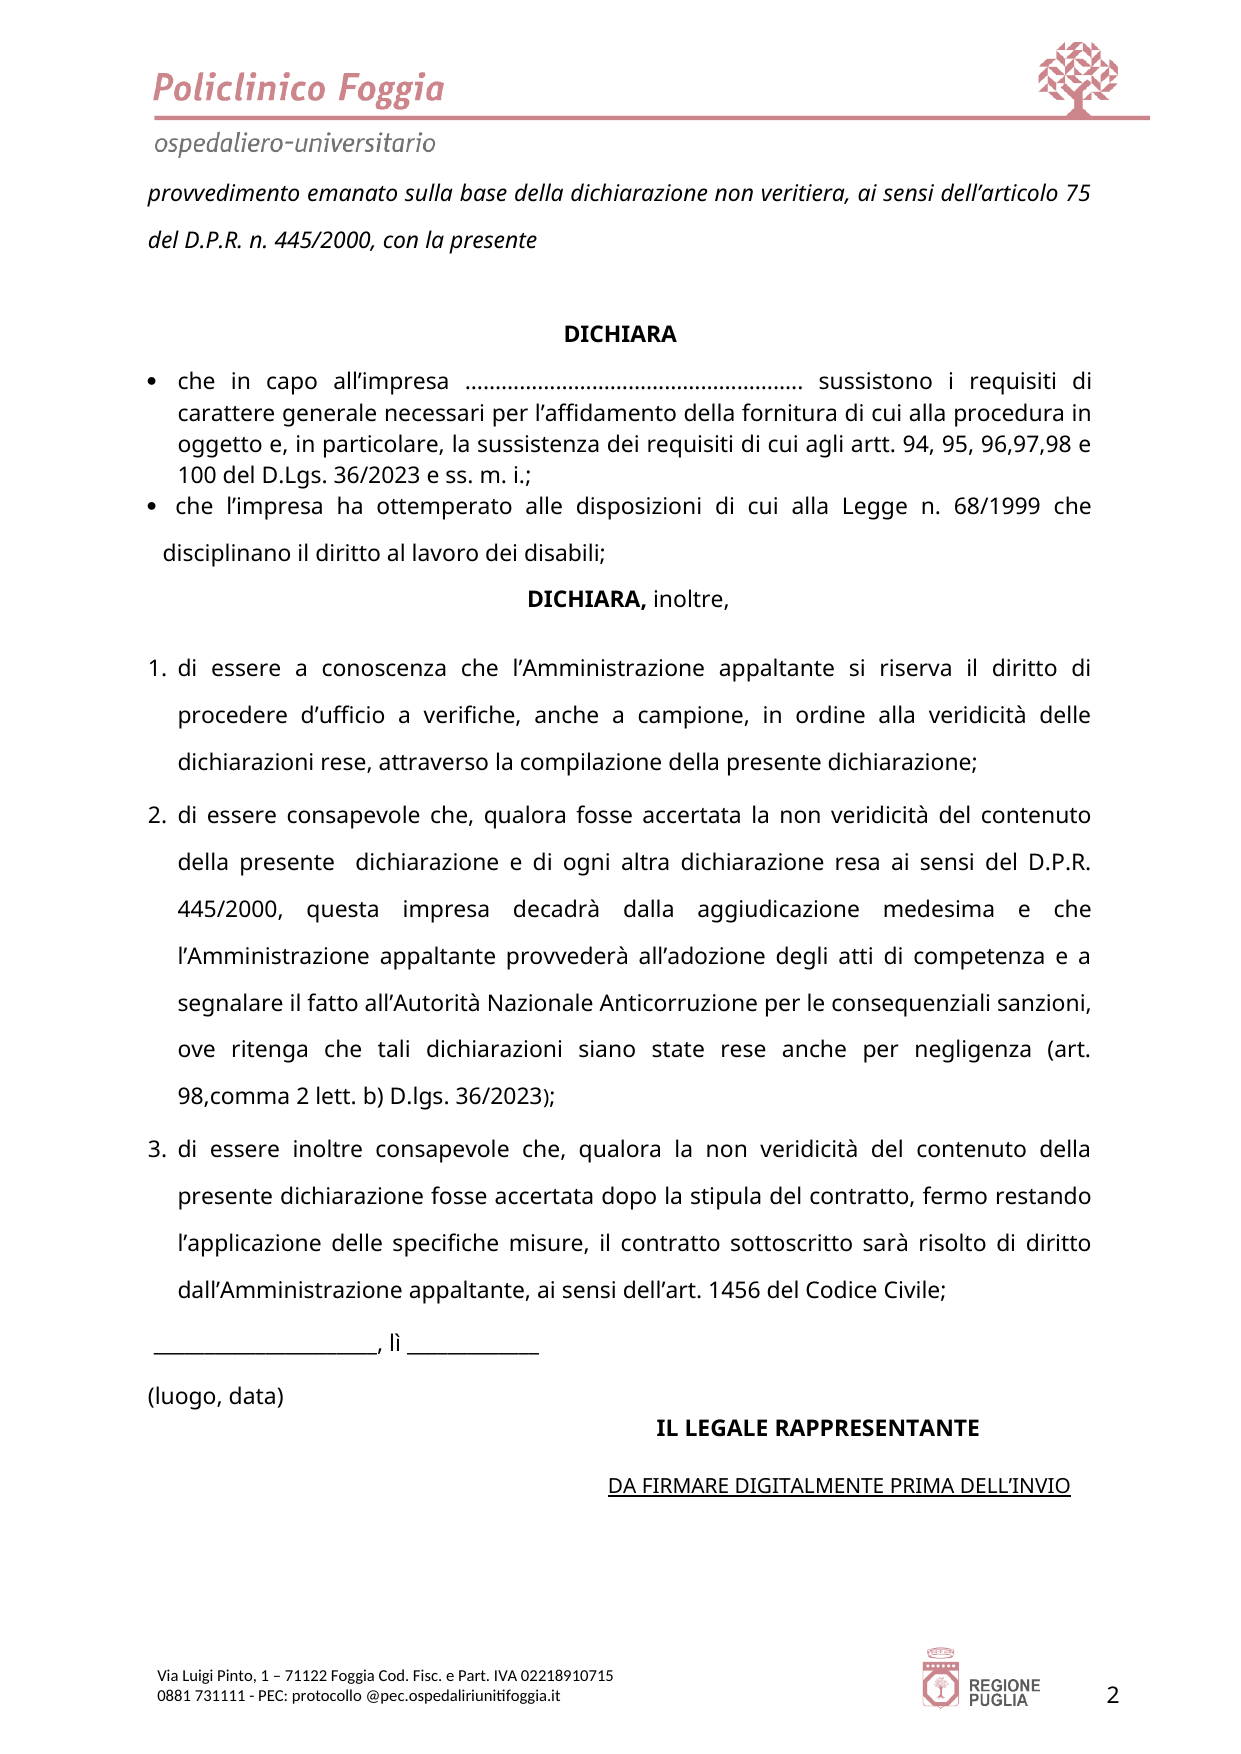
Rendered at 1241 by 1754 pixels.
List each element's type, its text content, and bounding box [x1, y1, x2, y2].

text DA FIRMARE DIGITALMENTE PRIMA DELL’INVIO [562, 1471, 1092, 1500]
text ______________________, lì _____________ [148, 1327, 1092, 1358]
list che in capo all’impresa ……………………………………………….. sussistono i requisiti di carattere generale necessari per l’affidamento della fornitura di cui alla procedura in oggetto e, in particolare, la sussistenza dei requisiti di cui agli artt. 94, 95, 96,97,98 e 100 del D.Lgs. 36/2023 e ss. m. i.; [148, 365, 1092, 490]
text (luogo, data) [148, 1380, 1092, 1412]
list di essere inoltre consapevole che, qualora la non veridicità del contenuto della presente dichiarazione fosse accertata dopo la stipula del contratto, fermo restando l’applicazione delle specifiche misure, il contratto sottoscritto sarà risolto di diritto dall’Amministrazione appaltante, ai sensi dell’art. 1456 del Codice Civile; [148, 1133, 1092, 1305]
text IL LEGALE RAPPRESENTANTE [621, 1412, 1092, 1443]
text DICHIARA [148, 318, 1092, 349]
list che l’impresa ha ottemperato alle disposizioni di cui alla Legge n. 68/1999 che disciplinano il diritto al lavoro dei disabili; [148, 490, 1093, 568]
text DICHIARA, inoltre, [177, 583, 1079, 615]
picture [922, 1647, 1040, 1709]
picture [153, 42, 1151, 158]
list di essere a conoscenza che l’Amministrazione appaltante si riserva il diritto di procedere d’ufficio a verifiche, anche a campione, in ordine alla veridicità delle dichiarazioni rese, attraverso la compilazione della presente dichiarazione; [148, 652, 1092, 777]
list di essere consapevole che, qualora fosse accertata la non veridicità del contenuto della presente dichiarazione e di ogni altra dichiarazione resa ai sensi del D.P.R. 445/2000, questa impresa decadrà dalla aggiudicazione medesima e che l’Amministrazione appaltante provvederà all’adozione degli atti di competenza e a segnalare il fatto all’Autorità Nazionale Anticorruzione per le consequenziali sanzioni, ove ritenga che tali dichiarazioni siano state rese anche per negligenza (art. 98,comma 2 lett. b) D.lgs. 36/2023); [148, 799, 1092, 1112]
